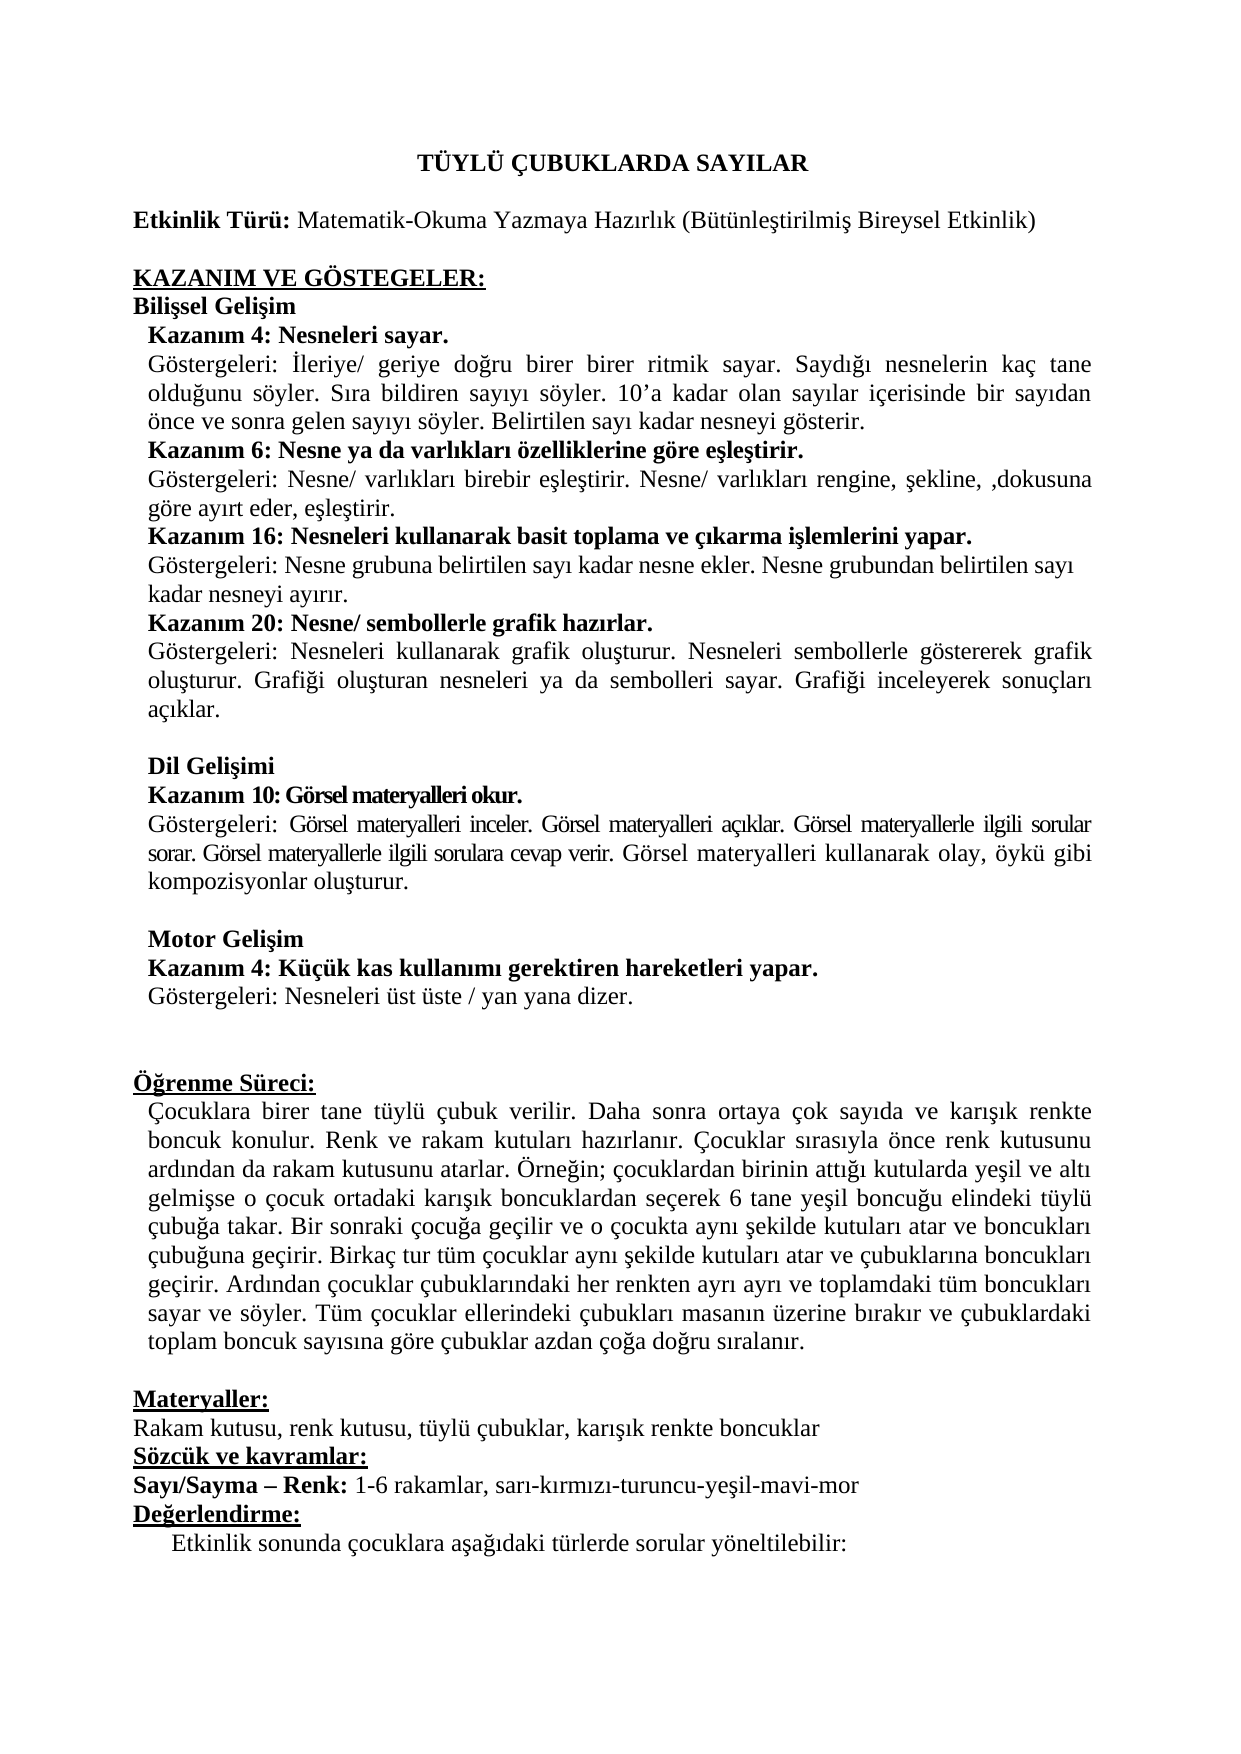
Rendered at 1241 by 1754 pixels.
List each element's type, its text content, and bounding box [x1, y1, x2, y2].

text Göstergeleri: Nesne/ varlıkları birebir eşleştirir. Nesne/ varlıkları rengine, şekline, ,dokusuna göre ayırt eder, eşleştirir. [148, 464, 1093, 521]
text Bilişsel Gelişim [133, 291, 1093, 320]
text Göstergeleri: Nesneleri kullanarak grafik oluşturur. Nesneleri sembollerle göstererek grafik oluşturur. Grafiği oluşturan nesneleri ya da sembolleri sayar. Grafiği inceleyerek sonuçları açıklar. [148, 636, 1093, 723]
text Dil Gelişimi [148, 751, 1093, 780]
text Kazanım 4: Küçük kas kullanımı gerektiren hareketleri yapar. [148, 953, 1093, 981]
text Göstergeleri: Görsel materyalleri inceler. Görsel materyalleri açıklar. Görsel materyallerle ilgili sorular sorar. Görsel materyallerle ilgili sorulara cevap verir. Görsel materyalleri kullanarak olay, öykü gibi kompozisyonlar oluşturur. [148, 809, 1093, 895]
text Kazanım 4: Nesneleri sayar. [148, 320, 1093, 349]
text Sözcük ve kavramlar: [133, 1441, 1093, 1470]
text Göstergeleri: Nesneleri üst üste / yan yana dizer. [148, 981, 1093, 1010]
text Kazanım 16: Nesneleri kullanarak basit toplama ve çıkarma işlemlerini yapar. [148, 521, 1093, 550]
text Göstergeleri: Nesne grubuna belirtilen sayı kadar nesne ekler. Nesne grubundan belirtilen sayı kadar nesneyi ayırır. [148, 550, 1093, 608]
text Öğrenme Süreci: [133, 1068, 1093, 1096]
text Değerlendirme: [133, 1499, 1093, 1528]
text Motor Gelişim [148, 924, 1093, 953]
text Kazanım 10: Görsel materyalleri okur. [148, 780, 1093, 809]
text Etkinlik sonunda çocuklara aşağıdaki türlerde sorular yöneltilebilir: [171, 1528, 1093, 1556]
text Göstergeleri: İleriye/ geriye doğru birer birer ritmik sayar. Saydığı nesnelerin kaç tane olduğunu söyler. Sıra bildiren sayıyı söyler. 10’a kadar olan sayılar içerisinde bir sayıdan önce ve sonra gelen sayıyı söyler. Belirtilen sayı kadar nesneyi gösterir. [148, 349, 1093, 435]
text KAZANIM VE GÖSTEGELER: [133, 263, 1093, 291]
text Sayı/Sayma – Renk: 1-6 rakamlar, sarı-kırmızı-turuncu-yeşil-mavi-mor [133, 1470, 1093, 1499]
text Kazanım 6: Nesne ya da varlıkları özelliklerine göre eşleştirir. [148, 435, 1093, 464]
text Etkinlik Türü: Matematik-Okuma Yazmaya Hazırlık (Bütünleştirilmiş Bireysel Etkinlik) [133, 205, 1093, 234]
text TÜYLÜ ÇUBUKLARDA SAYILAR [133, 148, 1093, 176]
text Çocuklara birer tane tüylü çubuk verilir. Daha sonra ortaya çok sayıda ve karışık renkte boncuk konulur. Renk ve rakam kutuları hazırlanır. Çocuklar sırasıyla önce renk kutusunu ardından da rakam kutusunu atarlar. Örneğin; çocuklardan birinin attığı kutularda yeşil ve altı gelmişse o çocuk ortadaki karışık boncuklardan seçerek 6 tane yeşil boncuğu elindeki tüylü çubuğa takar. Bir sonraki çocuğa geçilir ve o çocukta aynı şekilde kutuları atar ve boncukları çubuğuna geçirir. Birkaç tur tüm çocuklar aynı şekilde kutuları atar ve çubuklarına boncukları geçirir. Ardından çocuklar çubuklarındaki her renkten ayrı ayrı ve toplamdaki tüm boncukları sayar ve söyler. Tüm çocuklar ellerindeki çubukları masanın üzerine bırakır ve çubuklardaki toplam boncuk sayısına göre çubuklar azdan çoğa doğru sıralanır. [148, 1096, 1093, 1355]
text Kazanım 20: Nesne/ sembollerle grafik hazırlar. [148, 608, 1093, 636]
text Rakam kutusu, renk kutusu, tüylü çubuklar, karışık renkte boncuklar [133, 1413, 1093, 1441]
text Materyaller: [133, 1384, 1093, 1413]
